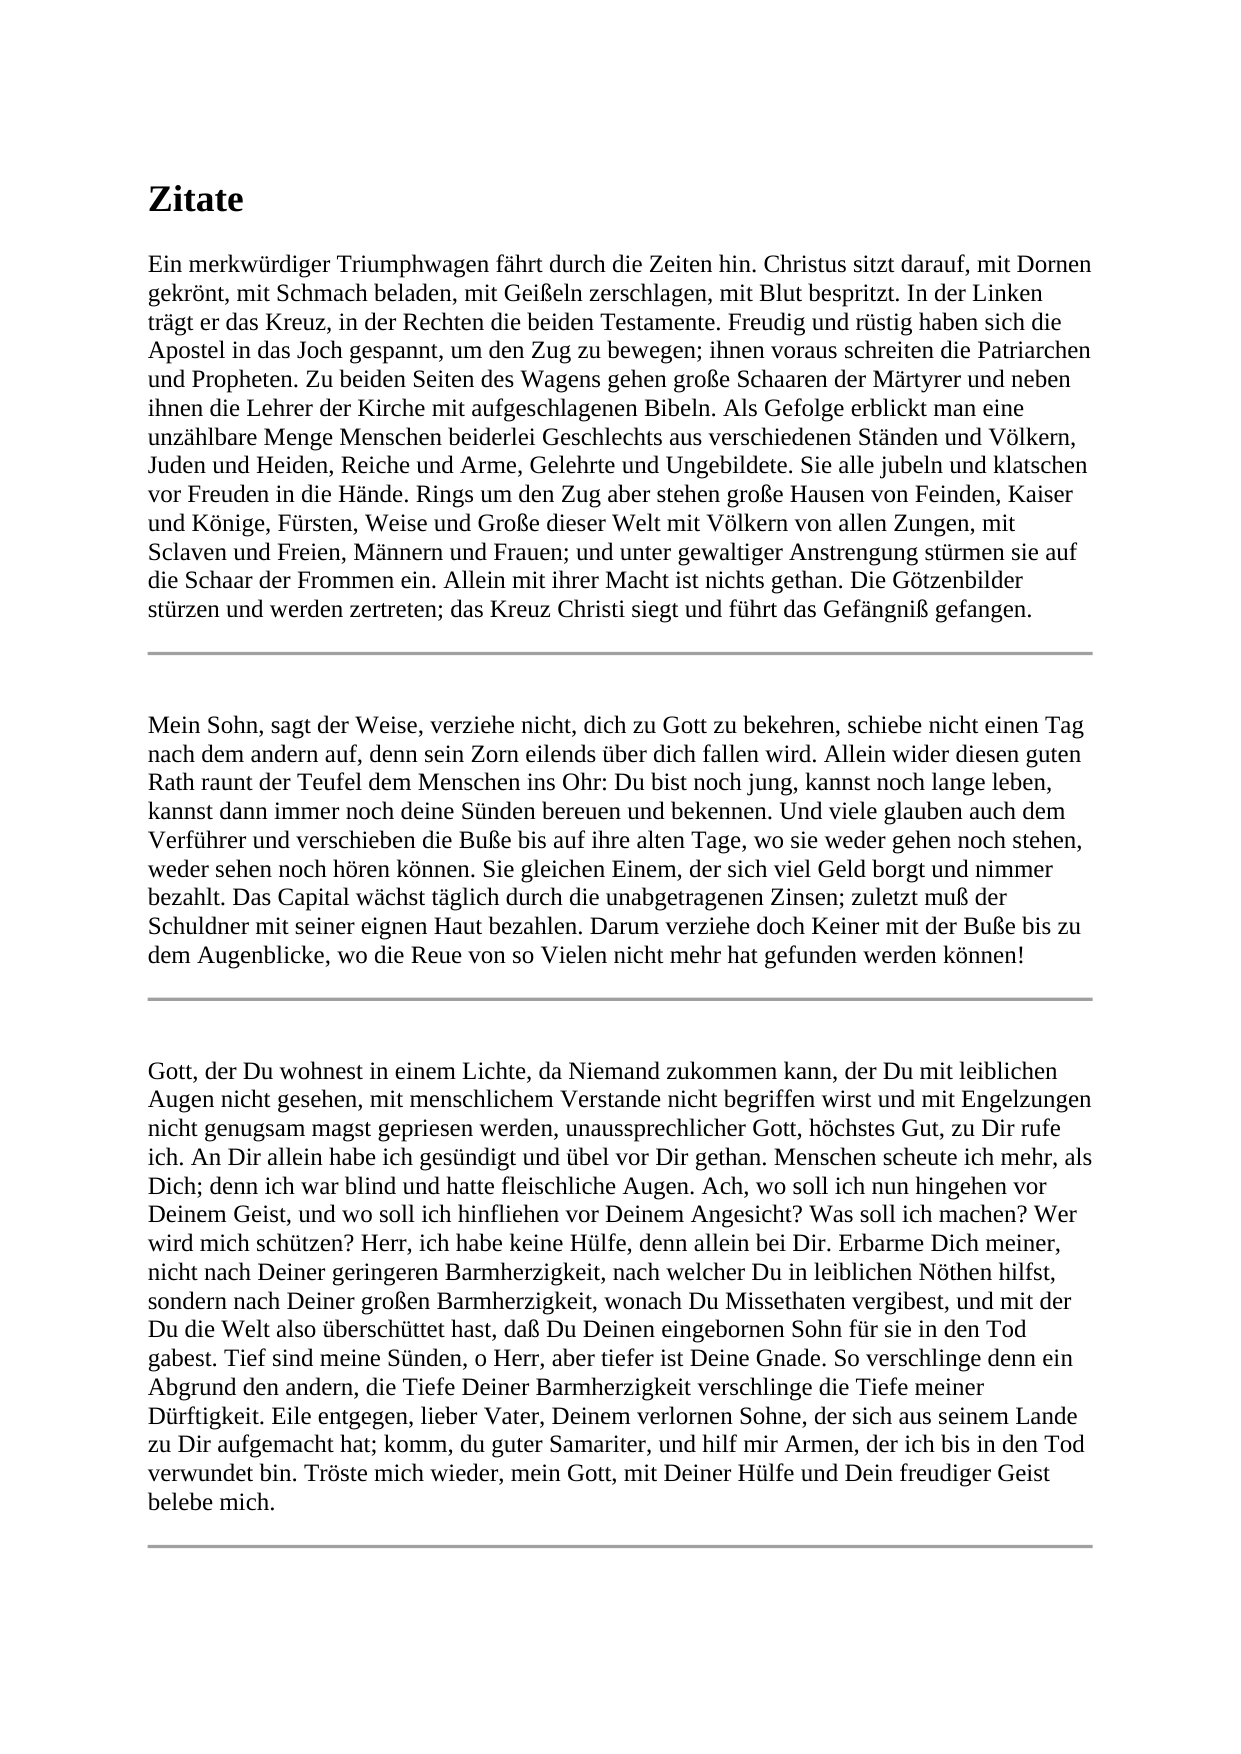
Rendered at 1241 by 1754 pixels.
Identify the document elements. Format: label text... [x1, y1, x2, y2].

text Mein Sohn, sagt der Weise, verziehe nicht, dich zu Gott zu bekehren, schiebe nicht einen Tag nach dem andern auf, denn sein Zorn eilends über dich fallen wird. Allein wider diesen guten Rath raunt der Teufel dem Menschen ins Ohr: Du bist noch jung, kannst noch lange leben, kannst dann immer noch deine Sünden bereuen und bekennen. Und viele glauben auch dem Verführer und verschieben die Buße bis auf ihre alten Tage, wo sie weder gehen noch stehen, weder sehen noch hören können. Sie gleichen Einem, der sich viel Geld borgt und nimmer bezahlt. Das Capital wächst täglich durch die unabgetragenen Zinsen; zuletzt muß der Schuldner mit seiner eignen Haut bezahlen. Darum verziehe doch Keiner mit der Buße bis zu dem Augenblicke, wo die Reue von so Vielen nicht mehr hat gefunden werden können! [148, 710, 1093, 969]
text Gott, der Du wohnest in einem Lichte, da Niemand zukommen kann, der Du mit leiblichen Augen nicht gesehen, mit menschlichem Verstande nicht begriffen wirst und mit Engelzungen nicht genugsam magst gepriesen werden, unaussprechlicher Gott, höchstes Gut, zu Dir rufe ich. An Dir allein habe ich gesündigt und übel vor Dir gethan. Menschen scheute ich mehr, als Dich; denn ich war blind und hatte fleischliche Augen. Ach, wo soll ich nun hingehen vor Deinem Geist, und wo soll ich hinfliehen vor Deinem Angesicht? Was soll ich machen? Wer wird mich schützen? Herr, ich habe keine Hülfe, denn allein bei Dir. Erbarme Dich meiner, nicht nach Deiner geringeren Barmherzigkeit, nach welcher Du in leiblichen Nöthen hilfst, sondern nach Deiner großen Barmherzigkeit, wonach Du Missethaten vergibest, und mit der Du die Welt also überschüttet hast, daß Du Deinen eingebornen Sohn für sie in den Tod gabest. Tief sind meine Sünden, o Herr, aber tiefer ist Deine Gnade. So verschlinge denn ein Abgrund den andern, die Tiefe Deiner Barmherzigkeit verschlinge die Tiefe meiner Dürftigkeit. Eile entgegen, lieber Vater, Deinem verlornen Sohne, der sich aus seinem Lande zu Dir aufgemacht hat; komm, du guter Samariter, und hilf mir Armen, der ich bis in den Tod verwundet bin. Tröste mich wieder, mein Gott, mit Deiner Hülfe und Dein freudiger Geist belebe mich. [148, 1056, 1093, 1516]
subtitle Zitate [148, 177, 1093, 220]
text Ein merkwürdiger Triumphwagen fährt durch die Zeiten hin. Christus sitzt darauf, mit Dornen gekrönt, mit Schmach beladen, mit Geißeln zerschlagen, mit Blut bespritzt. In der Linken trägt er das Kreuz, in der Rechten die beiden Testamente. Freudig und rüstig haben sich die Apostel in das Joch gespannt, um den Zug zu bewegen; ihnen voraus schreiten die Patriarchen und Propheten. Zu beiden Seiten des Wagens gehen große Schaaren der Märtyrer und neben ihnen die Lehrer der Kirche mit aufgeschlagenen Bibeln. Als Gefolge erblickt man eine unzählbare Menge Menschen beiderlei Geschlechts aus verschiedenen Ständen und Völkern, Juden und Heiden, Reiche und Arme, Gelehrte und Ungebildete. Sie alle jubeln und klatschen vor Freuden in die Hände. Rings um den Zug aber stehen große Hausen von Feinden, Kaiser und Könige, Fürsten, Weise und Große dieser Welt mit Völkern von allen Zungen, mit Sclaven und Freien, Männern und Frauen; und unter gewaltiger Anstrengung stürmen sie auf die Schaar der Frommen ein. Allein mit ihrer Macht ist nichts gethan. Die Götzenbilder stürzen und werden zertreten; das Kreuz Christi siegt und führt das Gefängniß gefangen. [148, 249, 1093, 623]
